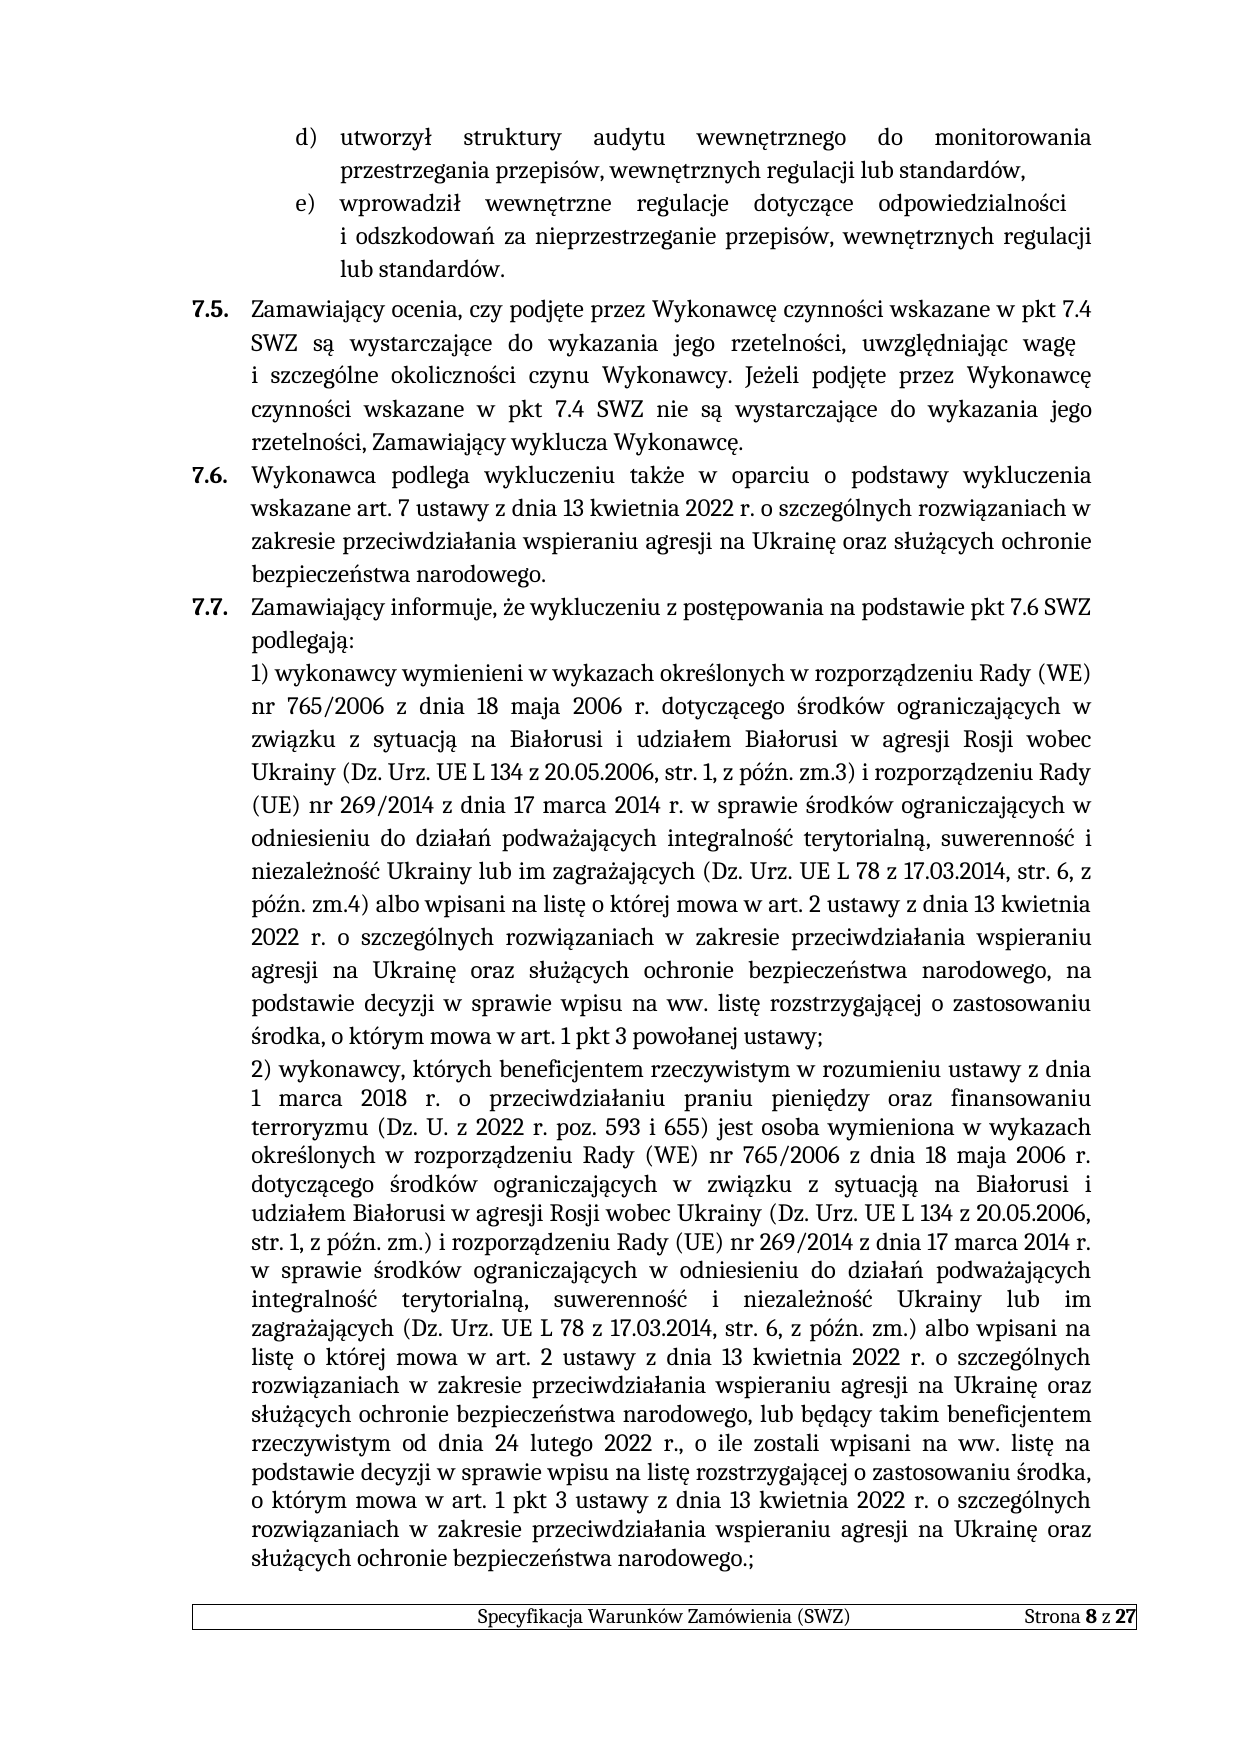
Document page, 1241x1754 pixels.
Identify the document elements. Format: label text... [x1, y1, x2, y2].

text 2) wykonawcy, których beneficjentem rzeczywistym w rozumieniu ustawy z dnia 1 marca 2018 r. o przeciwdziałaniu praniu pieniędzy oraz finansowaniu terroryzmu (Dz. U. z 2022 r. poz. 593 i 655) jest osoba wymieniona w wykazach określonych w rozporządzeniu Rady (WE) nr 765/2006 z dnia 18 maja 2006 r. dotyczącego środków ograniczających w związku z sytuacją na Białorusi i udziałem Białorusi w agresji Rosji wobec Ukrainy (Dz. Urz. UE L 134 z 20.05.2006, str. 1, z późn. zm.) i rozporządzeniu Rady (UE) nr 269/2014 z dnia 17 marca 2014 r. w sprawie środków ograniczających w odniesieniu do działań podważających integralność terytorialną, suwerenność i niezależność Ukrainy lub im zagrażających (Dz. Urz. UE L 78 z 17.03.2014, str. 6, z późn. zm.) albo wpisani na listę o której mowa w art. 2 ustawy z dnia 13 kwietnia 2022 r. o szczególnych rozwiązaniach w zakresie przeciwdziałania wspieraniu agresji na Ukrainę oraz służących ochronie bezpieczeństwa narodowego, lub będący takim beneficjentem rzeczywistym od dnia 24 lutego 2022 r., o ile zostali wpisani na ww. listę na podstawie decyzji w sprawie wpisu na listę rozstrzygającej o zastosowaniu środka, o którym mowa w art. 1 pkt 3 ustawy z dnia 13 kwietnia 2022 r. o szczególnych rozwiązaniach w zakresie przeciwdziałania wspieraniu agresji na Ukrainę oraz służących ochronie bezpieczeństwa narodowego.; [251, 1055, 1093, 1572]
list 1) wykonawcy wymienieni w wykazach określonych w rozporządzeniu Rady (WE) nr 765/2006 z dnia 18 maja 2006 r. dotyczącego środków ograniczających w związku z sytuacją na Białorusi i udziałem Białorusi w agresji Rosji wobec Ukrainy (Dz. Urz. UE L 134 z 20.05.2006, str. 1, z późn. zm.3) i rozporządzeniu Rady (UE) nr 269/2014 z dnia 17 marca 2014 r. w sprawie środków ograniczających w odniesieniu do działań podważających integralność terytorialną, suwerenność i niezależność Ukrainy lub im zagrażających (Dz. Urz. UE L 78 z 17.03.2014, str. 6, z późn. zm.4) albo wpisani na listę o której mowa w art. 2 ustawy z dnia 13 kwietnia 2022 r. o szczególnych rozwiązaniach w zakresie przeciwdziałania wspieraniu agresji na Ukrainę oraz służących ochronie bezpieczeństwa narodowego, na podstawie decyzji w sprawie wpisu na ww. listę rozstrzygającej o zastosowaniu środka, o którym mowa w art. 1 pkt 3 powołanej ustawy; [251, 659, 1093, 1051]
list Zamawiający ocenia, czy podjęte przez Wykonawcę czynności wskazane w pkt 7.4 SWZ są wystarczające do wykazania jego rzetelności, uwzględniając wagę i szczególne okoliczności czynu Wykonawcy. Jeżeli podjęte przez Wykonawcę czynności wskazane w pkt 7.4 SWZ nie są wystarczające do wykazania jego rzetelności, Zamawiający wyklucza Wykonawcę. [192, 295, 1093, 456]
list Wykonawca podlega wykluczeniu także w oparciu o podstawy wykluczenia wskazane art. 7 ustawy z dnia 13 kwietnia 2022 r. o szczególnych rozwiązaniach w zakresie przeciwdziałania wspieraniu agresji na Ukrainę oraz służących ochronie bezpieczeństwa narodowego. [192, 461, 1093, 588]
list Zamawiający informuje, że wykluczeniu z postępowania na podstawie pkt 7.6 SWZ podlegają: [192, 593, 1093, 654]
list utworzył struktury audytu wewnętrznego do monitorowania przestrzegania przepisów, wewnętrznych regulacji lub standardów, [295, 123, 1093, 184]
list wprowadził wewnętrzne regulacje dotyczące odpowiedzialności i odszkodowań za nieprzestrzeganie przepisów, wewnętrznych regulacji lub standardów. [295, 189, 1093, 284]
